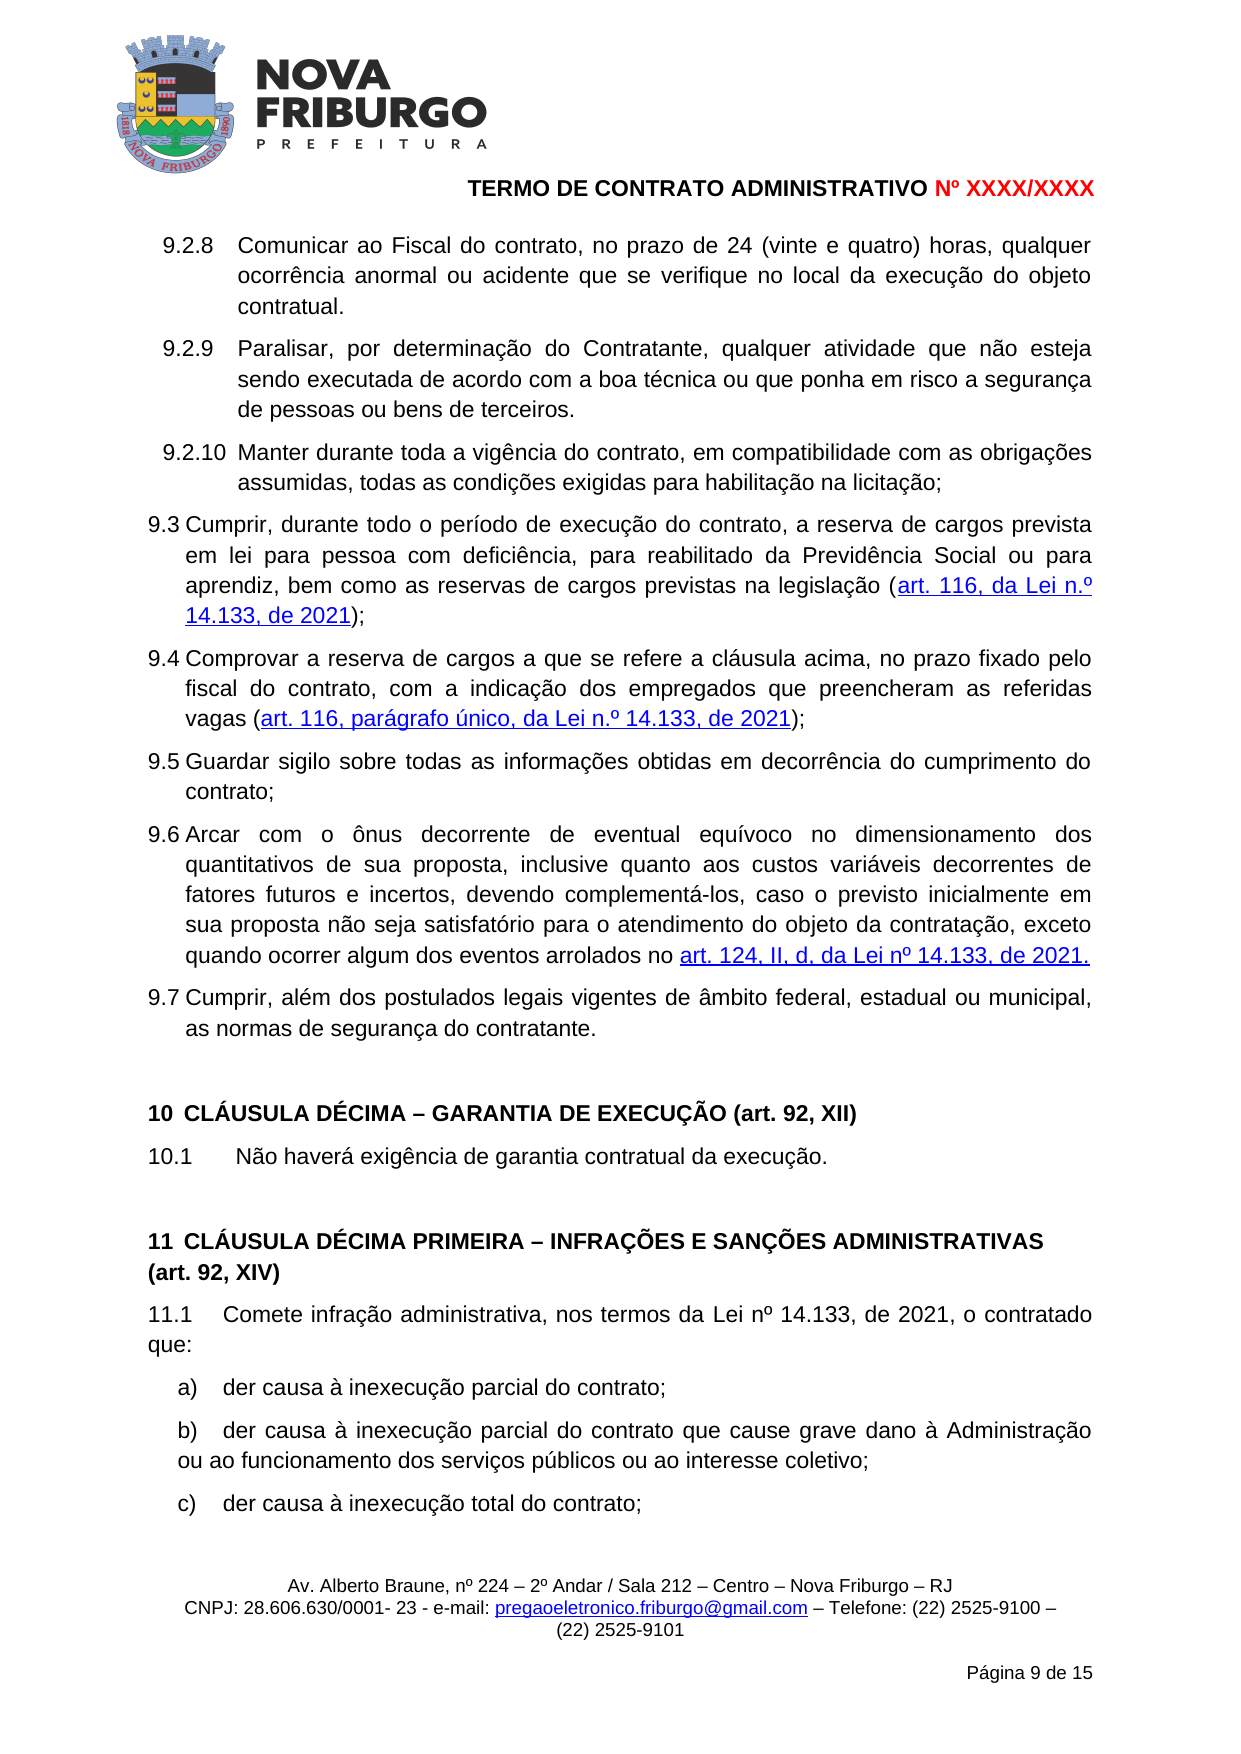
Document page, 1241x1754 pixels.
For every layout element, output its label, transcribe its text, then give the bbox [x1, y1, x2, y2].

list der causa à inexecução total do contrato; [177, 1490, 1092, 1516]
list Não haverá exigência de garantia contratual da execução. [148, 1143, 1092, 1169]
list der causa à inexecução parcial do contrato que cause grave dano à Administração ou ao funcionamento dos serviços públicos ou ao interesse coletivo; [177, 1417, 1092, 1473]
list Manter durante toda a vigência do contrato, em compatibilidade com as obrigações assumidas, todas as condições exigidas para habilitação na licitação; [162, 438, 1092, 495]
list Comunicar ao Fiscal do contrato, no prazo de 24 (vinte e quatro) horas, qualquer ocorrência anormal ou acidente que se verifique no local da execução do objeto contratual. [162, 232, 1092, 319]
picture [103, 29, 500, 175]
list Cumprir, durante todo o período de execução do contrato, a reserva de cargos prevista em lei para pessoa com deficiência, para reabilitado da Previdência Social ou para aprendiz, bem como as reservas de cargos previstas na legislação (art. 116, da Lei n.º 14.133, de 2021); [148, 511, 1092, 628]
list Arcar com o ônus decorrente de eventual equívoco no dimensionamento dos quantitativos de sua proposta, inclusive quanto aos custos variáveis decorrentes de fatores futuros e incertos, devendo complementá-los, caso o previsto inicialmente em sua proposta não seja satisfatório para o atendimento do objeto da contratação, exceto quando ocorrer algum dos eventos arrolados no art. 124, II, d, da Lei nº 14.133, de 2021. [148, 821, 1092, 968]
list Comete infração administrativa, nos termos da Lei nº 14.133, de 2021, o contratado que: [148, 1301, 1092, 1358]
list der causa à inexecução parcial do contrato; [177, 1374, 1092, 1401]
list Guardar sigilo sobre todas as informações obtidas em decorrência do cumprimento do contrato; [148, 748, 1092, 804]
list Paralisar, por determinação do Contratante, qualquer atividade que não esteja sendo executada de acordo com a boa técnica ou que ponha em risco a segurança de pessoas ou bens de terceiros. [162, 335, 1092, 422]
list CLÁUSULA DÉCIMA PRIMEIRA – INFRAÇÕES E SANÇÕES ADMINISTRATIVAS (art. 92, XIV) [148, 1228, 1092, 1285]
list CLÁUSULA DÉCIMA – GARANTIA DE EXECUÇÃO (art. 92, XII) [148, 1100, 1092, 1126]
list Cumprir, além dos postulados legais vigentes de âmbito federal, estadual ou municipal, as normas de segurança do contratante. [148, 984, 1092, 1041]
list Comprovar a reserva de cargos a que se refere a cláusula acima, no prazo fixado pelo fiscal do contrato, com a indicação dos empregados que preencheram as referidas vagas (art. 116, parágrafo único, da Lei n.º 14.133, de 2021); [148, 645, 1092, 731]
